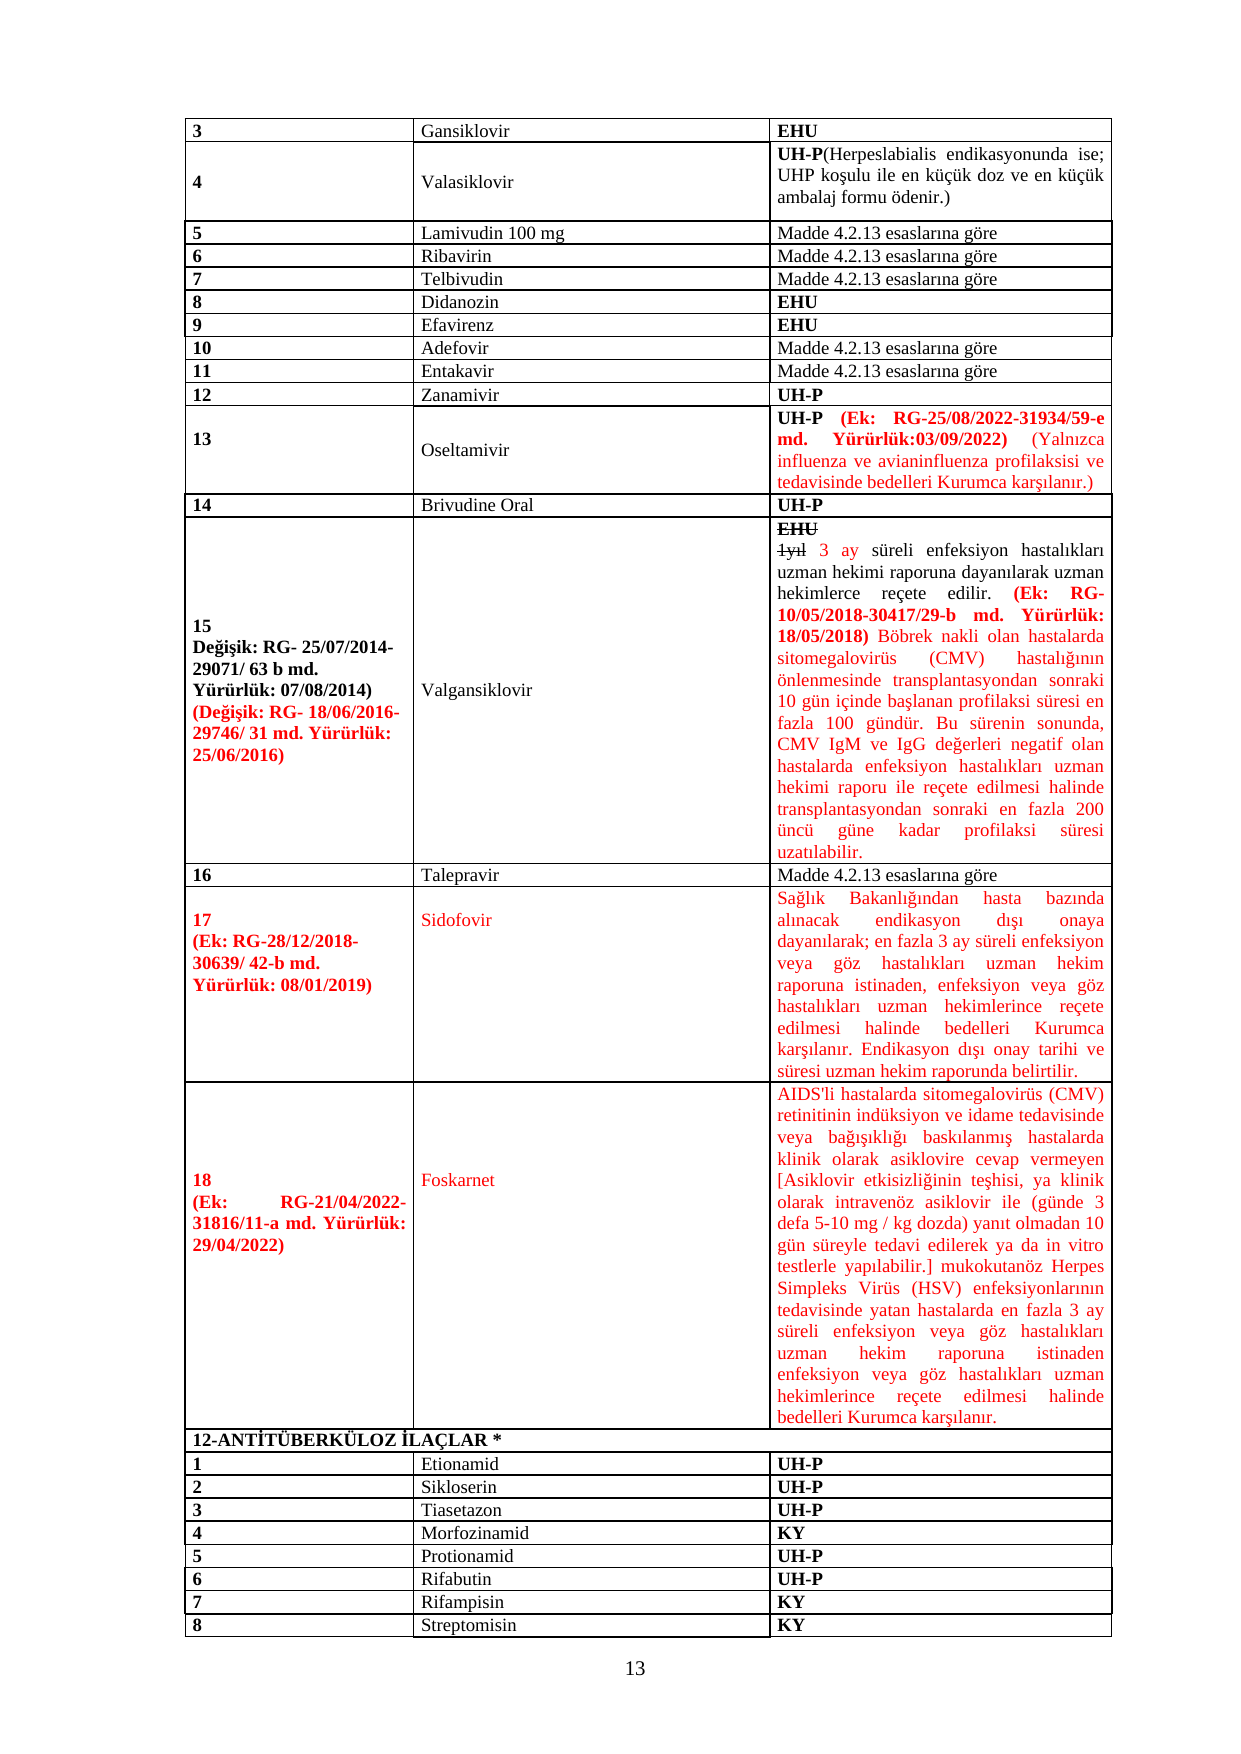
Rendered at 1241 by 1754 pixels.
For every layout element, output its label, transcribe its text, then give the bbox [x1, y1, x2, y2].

table_cell Gansiklovir [414, 119, 769, 141]
table_cell 9 [186, 314, 413, 336]
table_cell Valasiklovir [414, 143, 769, 220]
table_cell AIDS'li hastalarda sitomegalovirüs (CMV) retinitinin indüksiyon ve idame tedavisinde veya bağışıklığı baskılanmış hastalarda klinik olarak asiklovire cevap vermeyen [Asiklovir etkisizliğinin teşhisi, ya klinik olarak intravenöz asiklovir ile (günde 3 defa 5-10 mg / kg dozda) yanıt olmadan 10 gün süreyle tedavi edilerek ya da in vitro testlerle yapılabilir.] mukokutanöz Herpes Simpleks Virüs (HSV) enfeksiyonlarının tedavisinde yatan hastalarda en fazla 3 ay süreli enfeksiyon veya göz hastalıkları uzman hekim raporuna istinaden enfeksiyon veya göz hastalıkları uzman hekimlerince reçete edilmesi halinde bedelleri Kurumca karşılanır. [771, 1083, 1111, 1428]
table_cell Sağlık Bakanlığından hasta bazında alınacak endikasyon dışı onaya dayanılarak; en fazla 3 ay süreli enfeksiyon veya göz hastalıkları uzman hekim raporuna istinaden, enfeksiyon veya göz hastalıkları uzman hekimlerince reçete edilmesi halinde bedelleri Kurumca karşılanır. Endikasyon dışı onay tarihi ve süresi uzman hekim raporunda belirtilir. [771, 887, 1111, 1081]
table_cell EHU [771, 314, 1111, 336]
table_cell 7 [186, 268, 413, 289]
table_cell Oseltamivir [414, 407, 769, 493]
table_cell UH-P [770, 383, 1111, 405]
table_cell Telbivudin [414, 268, 769, 289]
table_cell 8 [186, 291, 413, 312]
table_cell Rifabutin [414, 1568, 769, 1590]
table_cell Brivudine Oral [414, 495, 769, 516]
table_cell UH-P (Ek: RG-25/08/2022-31934/59-e md. Yürürlük:03/09/2022) (Yalnızca influenza ve avianinfluenza profilaksisi ve tedavisinde bedelleri Kurumca karşılanır.) [771, 406, 1111, 493]
table_cell Sikloserin [414, 1476, 769, 1497]
table_cell 2 [186, 1476, 413, 1497]
table_cell Madde 4.2.13 esaslarına göre [771, 222, 1111, 243]
table_cell UH-P [771, 1476, 1111, 1497]
table_cell Foskarnet [414, 1083, 769, 1428]
table_cell 11 [186, 360, 413, 382]
table_cell Ribavirin [414, 245, 769, 266]
table_cell Morfozinamid [414, 1522, 769, 1543]
table_cell 8 [186, 1615, 413, 1636]
table_cell 14 [186, 495, 413, 516]
table_cell Entakavir [414, 360, 769, 382]
table_cell Madde 4.2.13 esaslarına göre [771, 337, 1111, 359]
table_cell 5 [186, 1545, 413, 1567]
table_cell 13 [186, 406, 413, 493]
table_cell 4 [186, 1522, 413, 1543]
table_cell UH-P [771, 495, 1111, 516]
table_cell 12-ANTİTÜBERKÜLOZ İLAÇLAR * [186, 1430, 1111, 1451]
table_cell UH-P [771, 1453, 1111, 1474]
table_cell Madde 4.2.13 esaslarına göre [771, 268, 1111, 289]
table_cell UH-P [771, 1499, 1111, 1520]
table_cell UH-P [771, 1545, 1111, 1567]
table_cell Sidofovir [414, 887, 769, 1081]
table_cell EHU [771, 291, 1111, 312]
table_cell 3 [186, 1499, 413, 1520]
table_cell 1 [186, 1453, 413, 1474]
table_cell 4 [186, 142, 413, 220]
table_cell 7 [186, 1591, 413, 1613]
table_cell Protionamid [414, 1545, 769, 1567]
table_cell Valgansiklovir [414, 518, 769, 862]
table_cell 6 [186, 1568, 413, 1590]
table_cell 15 Değişik: RG- 25/07/2014-29071/ 63 b md. Yürürlük: 07/08/2014) (Değişik: RG- 18/06/2016-29746/ 31 md. Yürürlük: 25/06/2016) [186, 518, 413, 862]
table_cell Madde 4.2.13 esaslarına göre [771, 864, 1111, 886]
table_cell Didanozin [414, 291, 769, 312]
table_cell Madde 4.2.13 esaslarına göre [771, 245, 1111, 266]
table_cell KY [771, 1591, 1111, 1613]
table_cell 18 (Ek: RG-21/04/2022- 31816/11-a md. Yürürlük: 29/04/2022) [186, 1083, 413, 1428]
table_cell KY [771, 1522, 1111, 1543]
table_cell EHU 1yıl 3 ay süreli enfeksiyon hastalıkları uzman hekimi raporuna dayanılarak uzman hekimlerce reçete edilir. (Ek: RG- 10/05/2018-30417/29-b md. Yürürlük: 18/05/2018) Böbrek nakli olan hastalarda sitomegalovirüs (CMV) hastalığının önlenmesinde transplantasyondan sonraki 10 gün içinde başlanan profilaksi süresi en fazla 100 gündür. Bu sürenin sonunda, CMV IgM ve IgG değerleri negatif olan hastalarda enfeksiyon hastalıkları uzman hekimi raporu ile reçete edilmesi halinde transplantasyondan sonraki en fazla 200 üncü güne kadar profilaksi süresi uzatılabilir. [771, 518, 1111, 862]
table_cell EHU [770, 119, 1111, 141]
table_cell Talepravir [414, 864, 769, 886]
table_cell Zanamivir [414, 383, 769, 405]
table_cell Streptomisin [414, 1615, 769, 1636]
table_cell UH-P(Herpeslabialis endikasyonunda ise; UHP koşulu ile en küçük doz ve en küçük ambalaj formu ödenir.) [771, 142, 1111, 220]
table_cell 6 [186, 245, 413, 266]
table_cell Tiasetazon [414, 1499, 769, 1520]
table_cell Madde 4.2.13 esaslarına göre [771, 360, 1111, 382]
table_cell Rifampisin [414, 1591, 769, 1613]
table_cell 17 (Ek: RG-28/12/2018- 30639/ 42-b md. Yürürlük: 08/01/2019) [186, 887, 413, 1081]
table_cell 3 [186, 119, 413, 141]
table_cell Efavirenz [414, 314, 769, 336]
table_cell 5 [186, 222, 413, 243]
table_cell Lamivudin 100 mg [414, 222, 769, 243]
table_cell 16 [186, 864, 413, 886]
table_cell Etionamid [414, 1453, 769, 1474]
table_cell 12 [186, 383, 413, 405]
table_cell Adefovir [414, 337, 769, 359]
table_cell 10 [186, 337, 413, 359]
table_cell UH-P [771, 1568, 1111, 1590]
table_cell KY [771, 1615, 1111, 1636]
